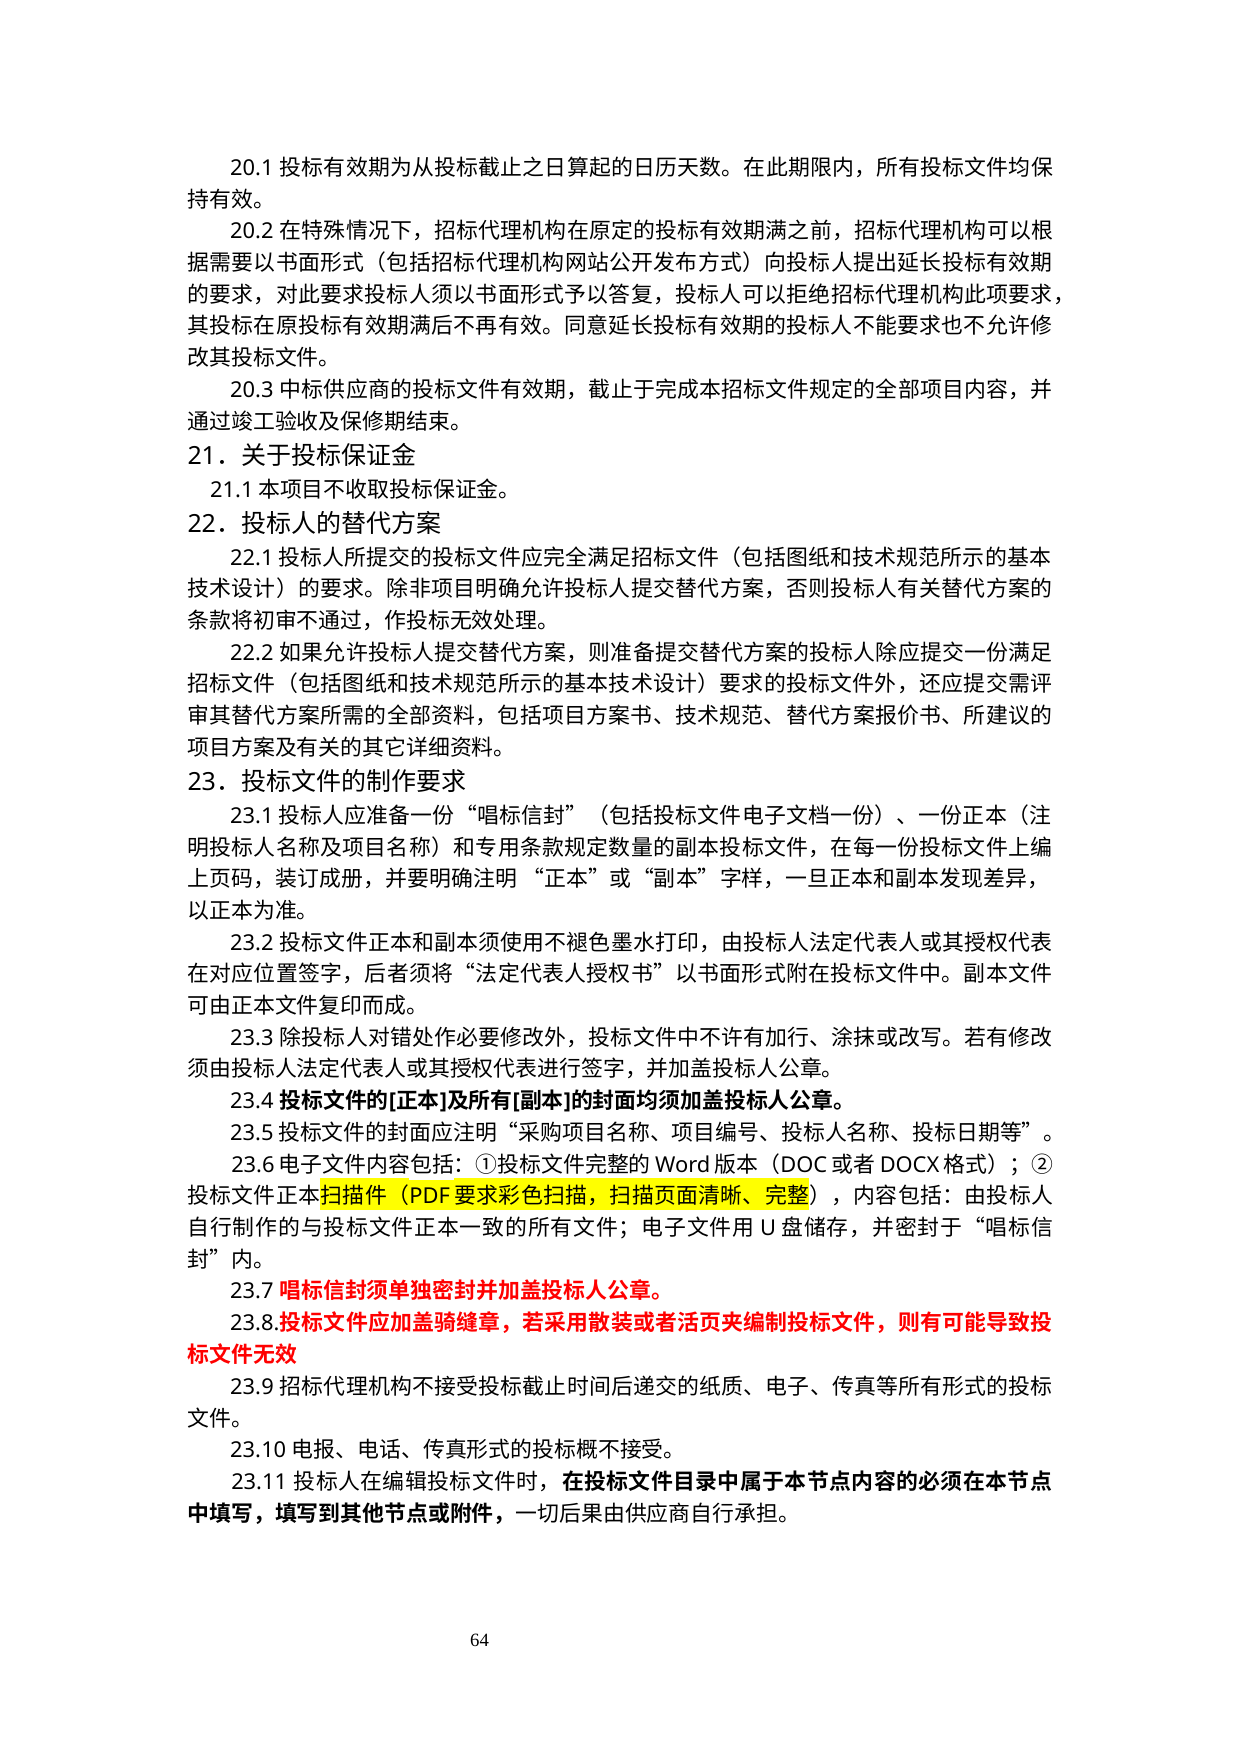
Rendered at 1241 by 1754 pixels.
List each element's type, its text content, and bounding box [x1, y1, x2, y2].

text 21．关于投标保证金 [187, 435, 1053, 472]
text 23.3 除投标人对错处作必要修改外，投标文件中不许有加行、涂抹或改写。若有修改须由投标人法定代表人或其授权代表进行签字，并加盖投标人公章。 [187, 1019, 1053, 1083]
text 23.1投标人应准备一份“唱标信封”（包括投标文件电子文档一份）、一份正本（注明投标人名称及项目名称）和专用条款规定数量的副本投标文件，在每一份投标文件上编上页码，装订成册，并要明确注明 “正本”或“副本”字样，一旦正本和副本发现差异，以正本为准。 [187, 798, 1053, 924]
text 23.6电子文件内容包括：①投标文件完整的Word版本（DOC或者DOCX格式）；②投标文件正本扫描件（PDF要求彩色扫描，扫描页面清晰、完整），内容包括：由投标人自行制作的与投标文件正本一致的所有文件；电子文件用U盘储存，并密封于“唱标信封”内。 [187, 1147, 1053, 1273]
text 22.2 如果允许投标人提交替代方案，则准备提交替代方案的投标人除应提交一份满足招标文件（包括图纸和技术规范所示的基本技术设计）要求的投标文件外，还应提交需评审其替代方案所需的全部资料，包括项目方案书、技术规范、替代方案报价书、所建议的项目方案及有关的其它详细资料。 [187, 635, 1053, 761]
text 20.3 中标供应商的投标文件有效期，截止于完成本招标文件规定的全部项目内容，并通过竣工验收及保修期结束。 [187, 372, 1053, 435]
text 23.10 电报、电话、传真形式的投标概不接受。 [187, 1432, 1053, 1464]
text 21.1本项目不收取投标保证金。 [187, 472, 1053, 503]
text 20.2 在特殊情况下，招标代理机构在原定的投标有效期满之前，招标代理机构可以根据需要以书面形式（包括招标代理机构网站公开发布方式）向投标人提出延长投标有效期的要求，对此要求投标人须以书面形式予以答复，投标人可以拒绝招标代理机构此项要求，其投标在原投标有效期满后不再有效。同意延长投标有效期的投标人不能要求也不允许修改其投标文件。 [187, 213, 1053, 372]
text 23.7 唱标信封须单独密封并加盖投标人公章。 [187, 1273, 1053, 1305]
text 23.11 投标人在编辑投标文件时，在投标文件目录中属于本节点内容的必须在本节点中填写，填写到其他节点或附件，一切后果由供应商自行承担。 [187, 1464, 1053, 1527]
text 23.5投标文件的封面应注明“采购项目名称、项目编号、投标人名称、投标日期等”。 [187, 1115, 1053, 1147]
text 23．投标文件的制作要求 [187, 761, 1053, 798]
text 22．投标人的替代方案 [187, 503, 1053, 539]
text 23.9 招标代理机构不接受投标截止时间后递交的纸质、电子、传真等所有形式的投标文件。 [187, 1369, 1053, 1432]
text 22.1投标人所提交的投标文件应完全满足招标文件（包括图纸和技术规范所示的基本技术设计）的要求。除非项目明确允许投标人提交替代方案，否则投标人有关替代方案的条款将初审不通过，作投标无效处理。 [187, 539, 1053, 635]
text 23.2 投标文件正本和副本须使用不褪色墨水打印，由投标人法定代表人或其授权代表在对应位置签字，后者须将“法定代表人授权书”以书面形式附在投标文件中。副本文件可由正本文件复印而成。 [187, 924, 1053, 1019]
text 20.1 投标有效期为从投标截止之日算起的日历天数。在此期限内，所有投标文件均保持有效。 [187, 150, 1053, 213]
text 23.4 投标文件的[正本]及所有[副本]的封面均须加盖投标人公章。 [187, 1083, 1053, 1115]
text 23.8.投标文件应加盖骑缝章，若采用散装或者活页夹编制投标文件，则有可能导致投标文件无效 [187, 1305, 1053, 1369]
